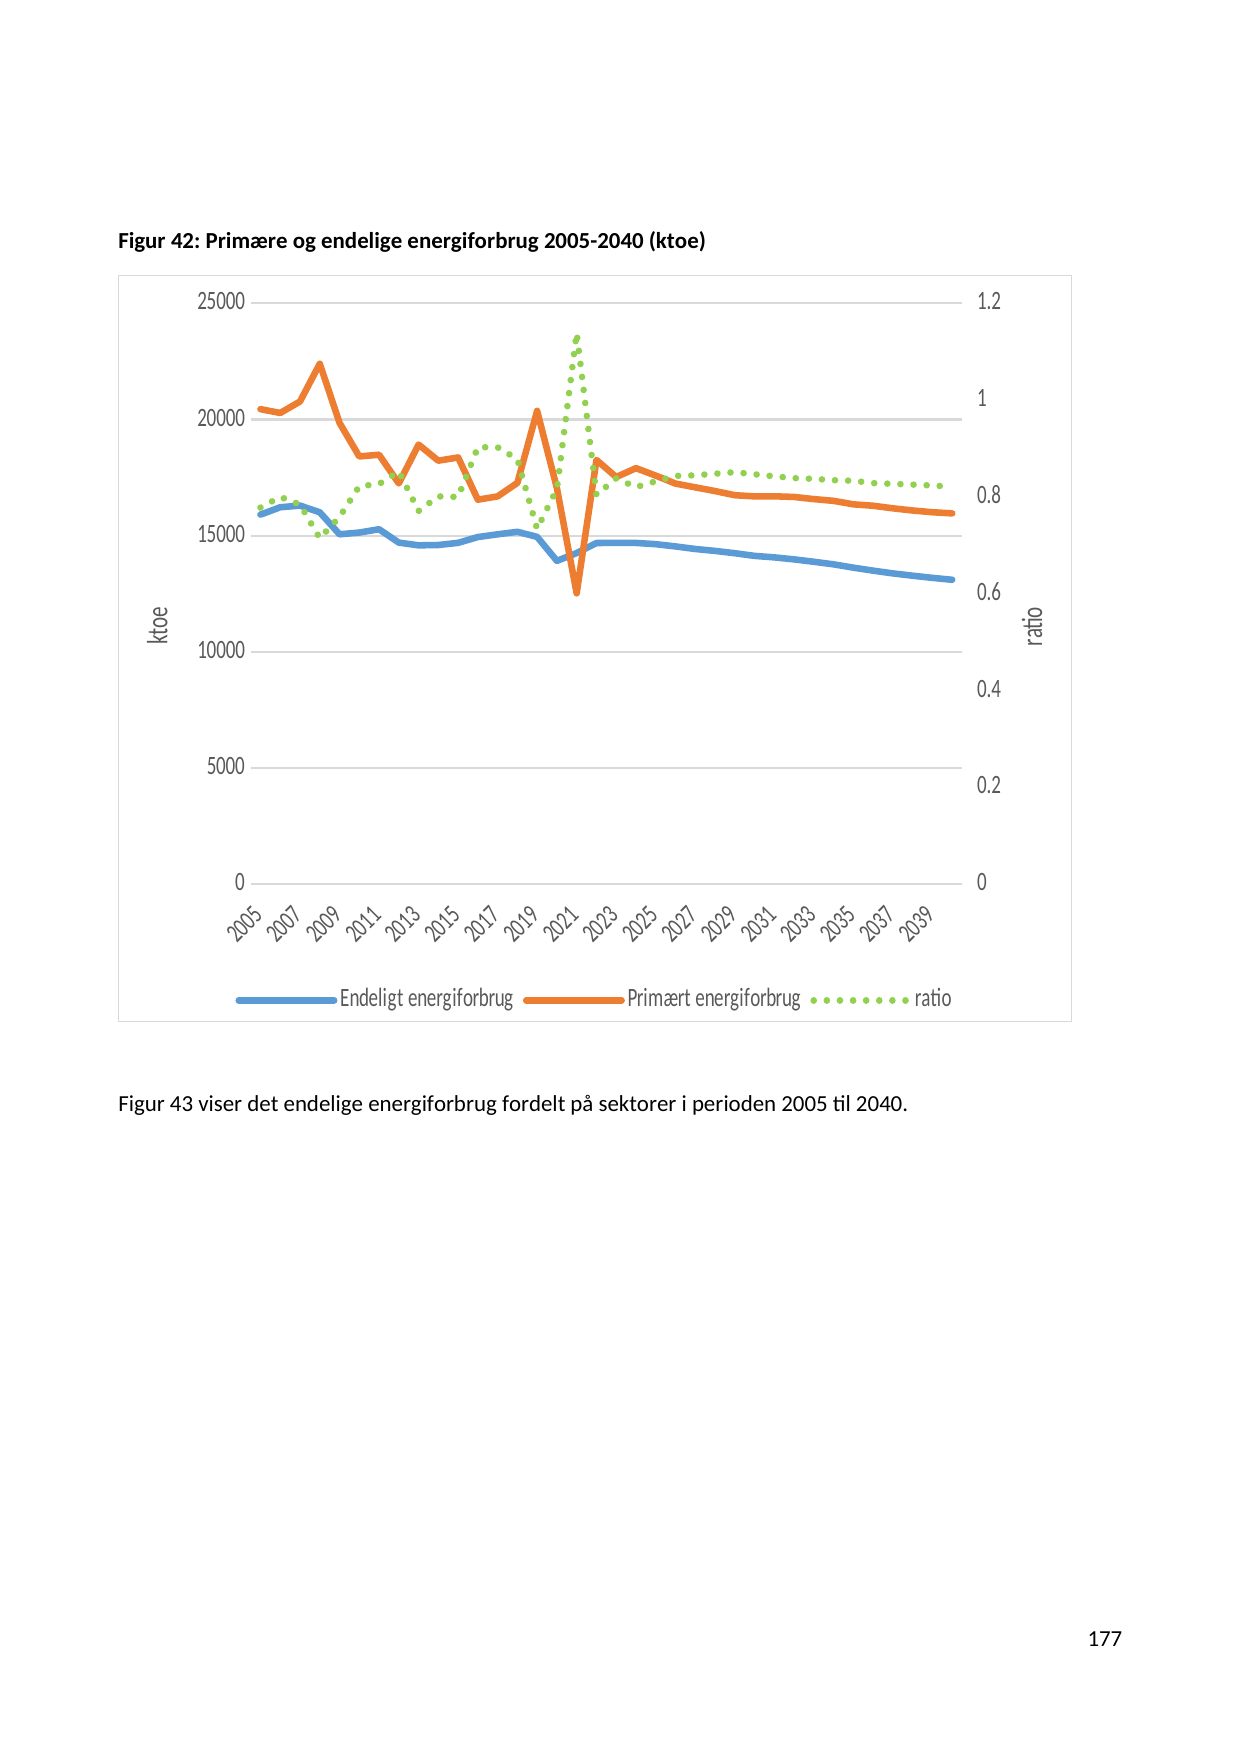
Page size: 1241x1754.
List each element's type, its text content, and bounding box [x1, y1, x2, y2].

text Figur 43 viser det endelige energiforbrug fordelt på sektorer i perioden 2005 til 2040. [118, 1089, 1122, 1117]
text Figur 42: Primære og endelige energiforbrug 2005-2040 (ktoe) [118, 226, 1122, 254]
